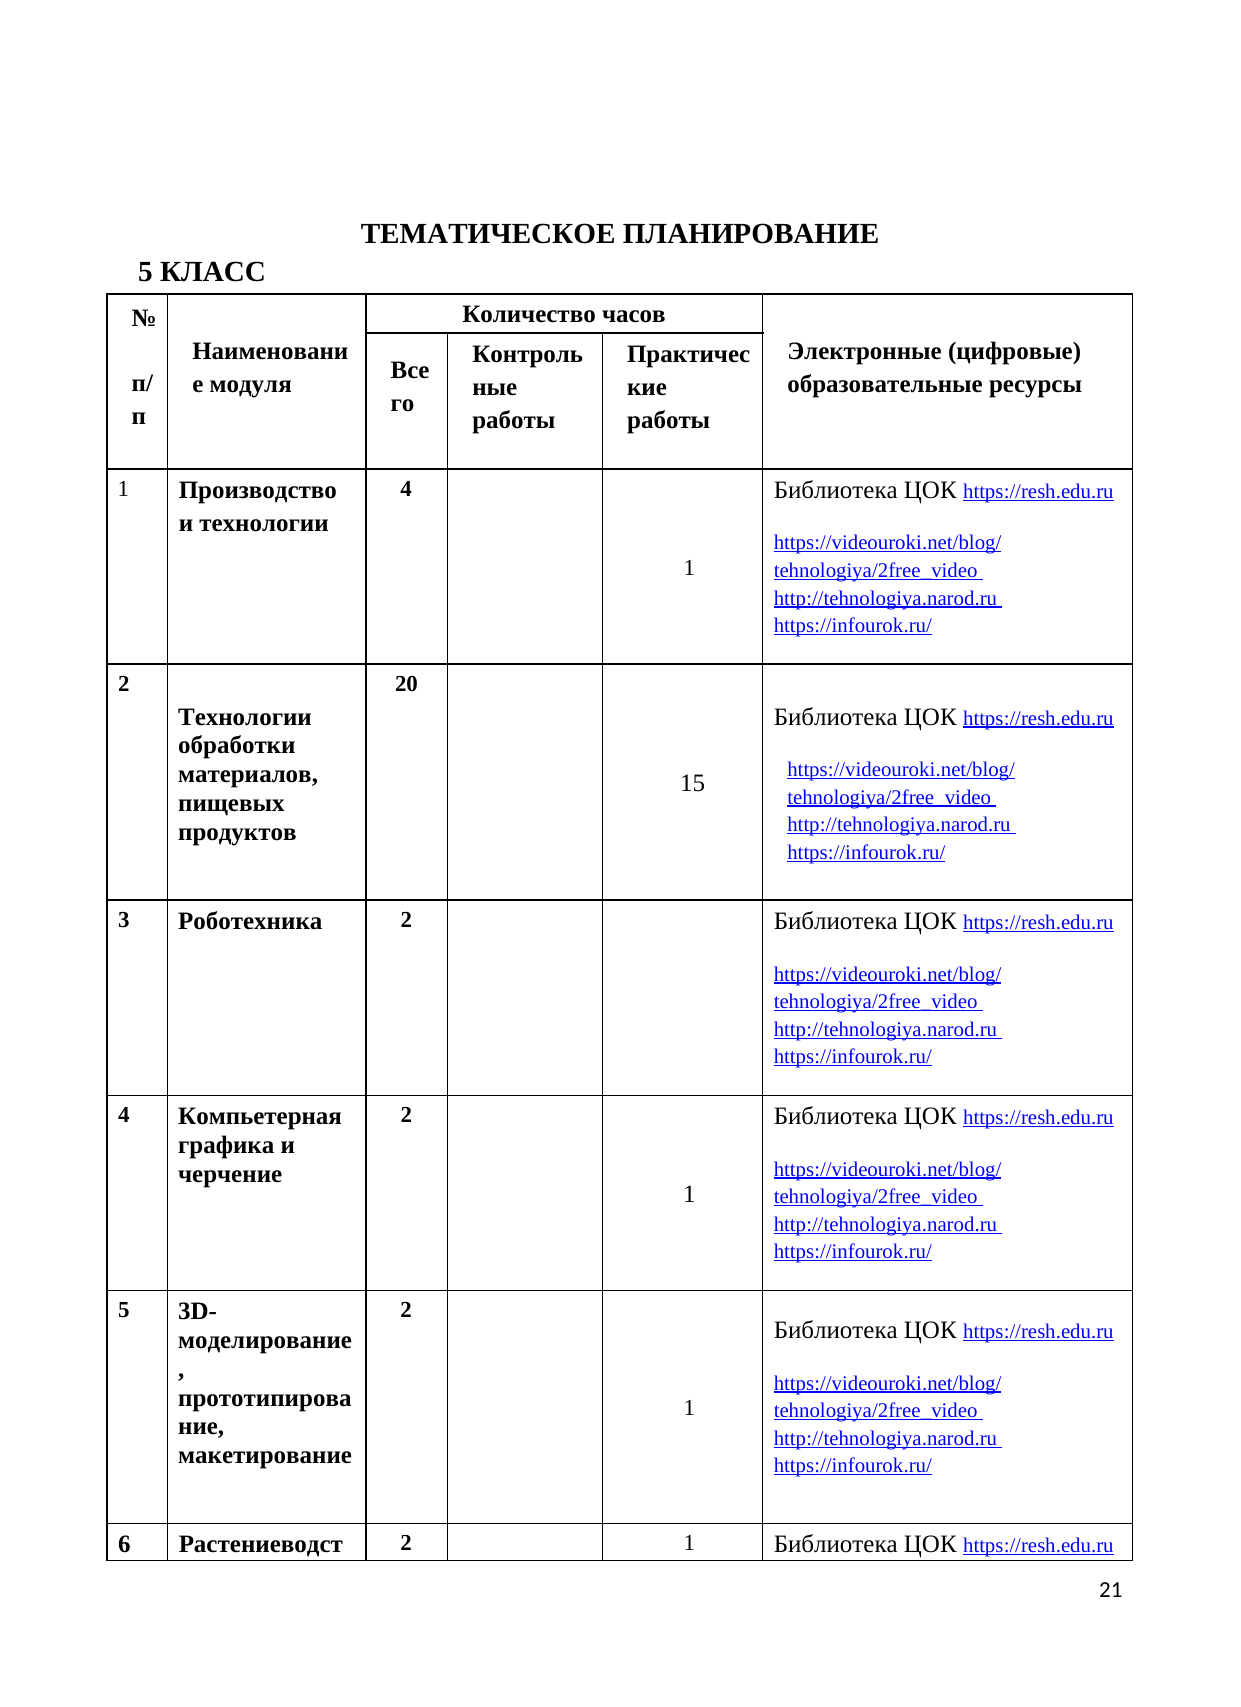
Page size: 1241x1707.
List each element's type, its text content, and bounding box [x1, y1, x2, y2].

table_cell 3D-моделирование, прототипирование, макетирование [168, 1291, 365, 1523]
table_cell Роботехника [168, 901, 365, 1094]
table_cell 1 [108, 470, 167, 663]
text ТЕМАТИЧЕСКОЕ ПЛАНИРОВАНИЕ [118, 216, 1122, 249]
table_cell Библиотека ЦОК https://resh.edu.ru https://videouroki.net/blog/tehnologiya/2free_video http://tehnologiya.narod.ru https://infourok.ru/ [763, 1096, 1132, 1289]
table_cell [448, 1096, 602, 1289]
table_cell [448, 1291, 602, 1523]
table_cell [763, 1524, 1132, 1560]
table_cell 4 [367, 470, 447, 663]
table_cell 3 [108, 901, 167, 1094]
text 5 КЛАСС [131, 254, 1122, 288]
table_cell [448, 470, 602, 663]
table_cell 2 [367, 1291, 447, 1523]
table_header Количество часов [367, 295, 762, 332]
table_cell Практические работы [603, 334, 762, 468]
table_cell Производство и технологии [168, 470, 365, 663]
table_header Электронные (цифровые) образовательные ресурсы [763, 295, 1132, 468]
table_cell Компьетерная графика и черчение [168, 1096, 365, 1289]
table_cell 1 [603, 1096, 762, 1289]
table_cell [603, 901, 762, 1094]
table_cell Технологии обработки материалов, пищевых продуктов [168, 665, 365, 899]
table_header Наименование модуля [168, 295, 365, 468]
table_cell 2 [367, 1524, 447, 1560]
table_cell Библиотека ЦОК https://resh.edu.ru https://videouroki.net/blog/tehnologiya/2free_video http://tehnologiya.narod.ru https://infourok.ru/ [763, 1291, 1132, 1523]
table_cell 4 [108, 1096, 167, 1289]
table_cell Библиотека ЦОК https://resh.edu.ru https://videouroki.net/blog/tehnologiya/2free_video http://tehnologiya.narod.ru https://infourok.ru/ [763, 901, 1132, 1094]
table_cell Библиотека ЦОК https://resh.edu.ru https://videouroki.net/blog/tehnologiya/2free_video http://tehnologiya.narod.ru https://infourok.ru/ [763, 665, 1132, 899]
table_cell 20 [367, 665, 447, 899]
table_header № п/п [108, 295, 167, 468]
table_cell Растениеводство [168, 1524, 365, 1560]
table_cell 2 [108, 665, 167, 899]
table_cell 6 [108, 1524, 167, 1560]
table_cell 15 [603, 665, 762, 899]
table_cell Всего [367, 334, 447, 468]
table_cell 2 [367, 1096, 447, 1289]
table_cell [448, 665, 602, 899]
table_cell [448, 1524, 602, 1560]
table_cell 1 [603, 1291, 762, 1523]
table_cell 5 [108, 1291, 167, 1523]
table_cell Библиотека ЦОК https://resh.edu.ru https://videouroki.net/blog/tehnologiya/2free_video http://tehnologiya.narod.ru https://infourok.ru/ [763, 470, 1132, 663]
table_cell 1 [603, 1524, 762, 1560]
table_cell [448, 901, 602, 1094]
table_cell Контрольные работы [448, 334, 602, 468]
table_cell 1 [603, 470, 762, 663]
table_cell 2 [367, 901, 447, 1094]
